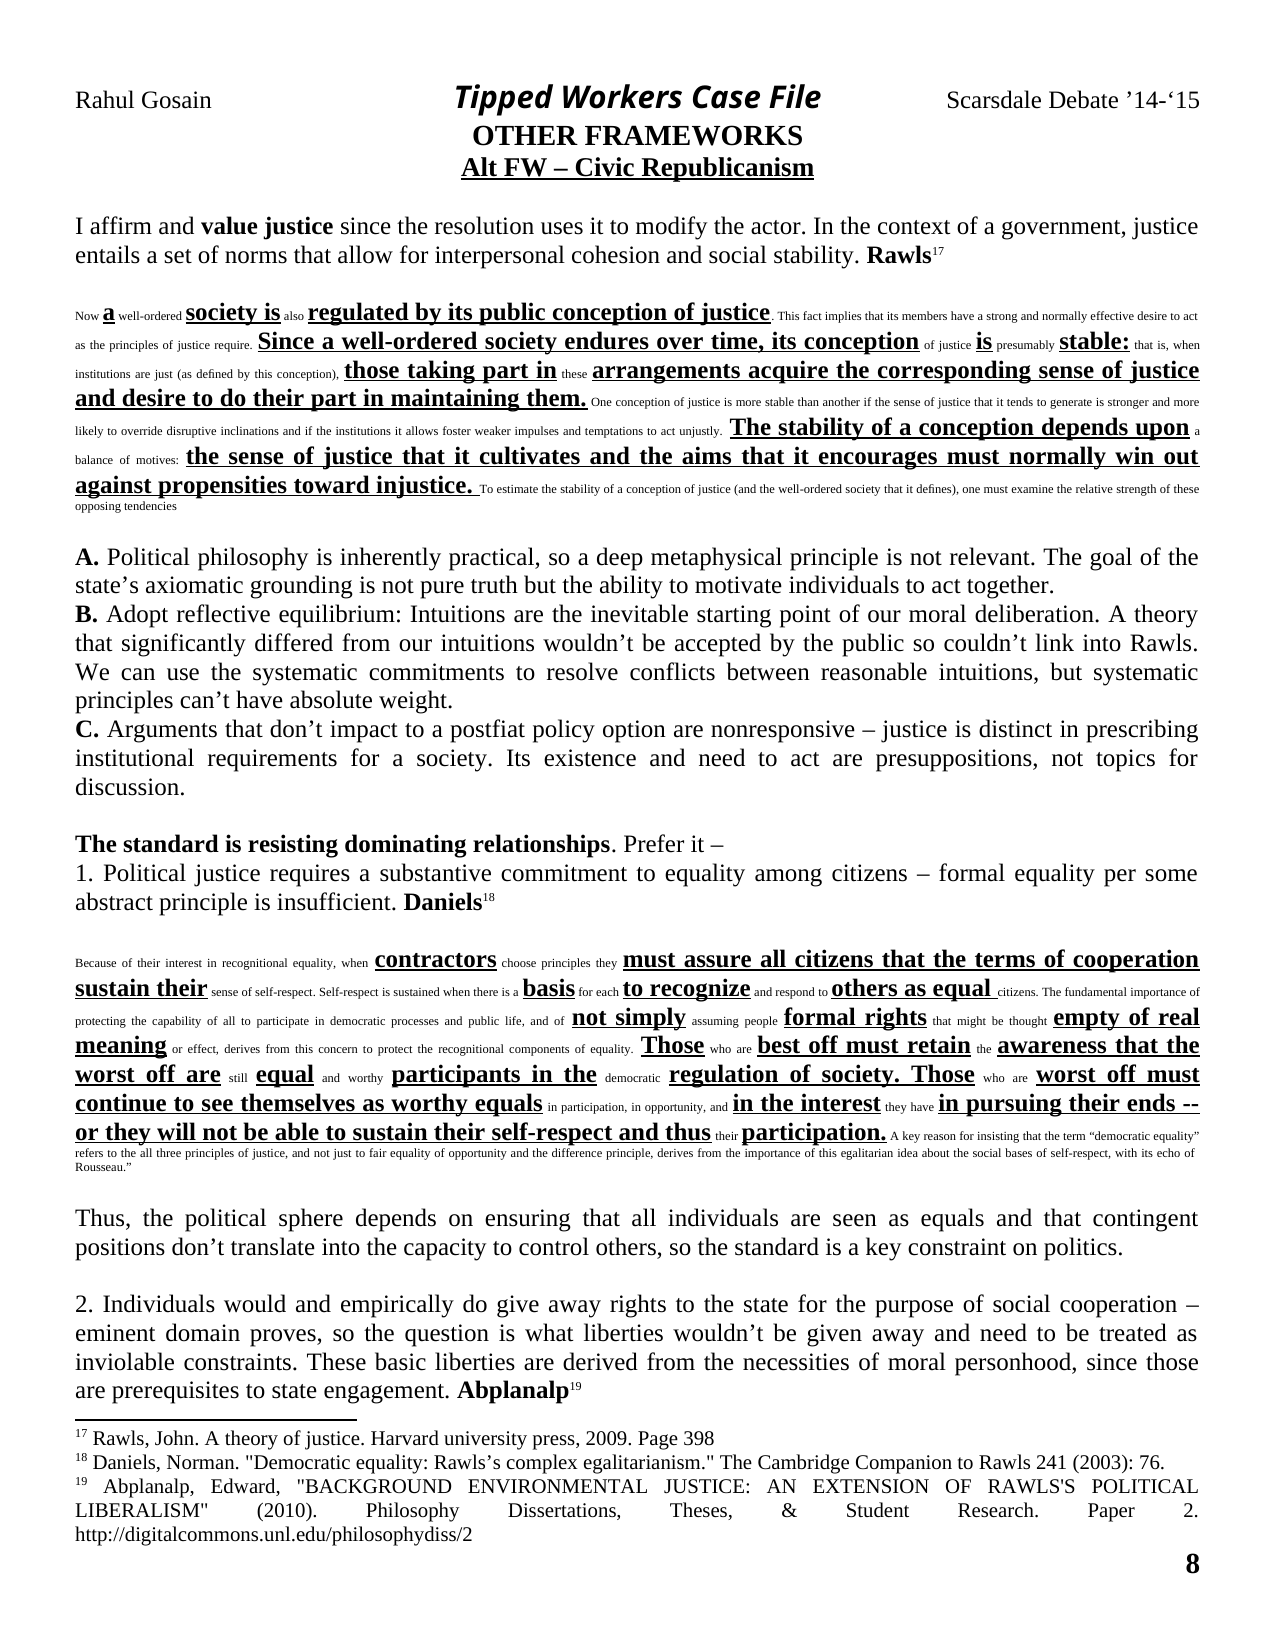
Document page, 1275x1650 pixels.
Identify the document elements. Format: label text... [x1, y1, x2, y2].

text C. Arguments that don’t impact to a postfiat policy option are nonresponsive – justice is distinct in prescribing institutional requirements for a society. Its existence and need to act are presuppositions, not topics for discussion. [75, 714, 1200, 800]
text 1. Political justice requires a substantive commitment to equality among citizens – formal equality per some abstract principle is insufficient. Daniels [75, 858, 1200, 915]
text Now a well-ordered society is also regulated by its public conception of justice. This fact implies that its members have a strong and normally effective desire to act as the principles of justice require. Since a well-ordered society endures over time, its conception of justice is presumably stable: that is, when institutions are just (as deﬁned by this conception), those taking part in these arrangements acquire the corresponding sense of justice and desire to do their part in maintaining them. One conception of justice is more stable than another if the sense of justice that it tends to generate is stronger and more likely to override disruptive inclinations and if the institutions it allows foster weaker impulses and temptations to act unjustly. The stability of a conception depends upon a balance of motives: the sense of justice that it cultivates and the aims that it encourages must normally win out against propensities toward injustice. To estimate the stability of a conception of justice (and the well-ordered society that it deﬁnes), one must examine the relative strength of these opposing tendencies [75, 297, 1200, 513]
text 2. Individuals would and empirically do give away rights to the state for the purpose of social cooperation – eminent domain proves, so the question is what liberties wouldn’t be given away and need to be treated as inviolable constraints. These basic liberties are derived from the necessities of moral personhood, since those are prerequisites to state engagement. Abplanalp [75, 1289, 1200, 1404]
text Because of their interest in recognitional equality, when contractors choose principles they must assure all citizens that the terms of cooperation sustain their sense of self-respect. Self-respect is sustained when there is a basis for each to recognize and respond to others as equal citizens. The fundamental importance of protecting the capability of all to participate in democratic processes and public life, and of not simply assuming people formal rights that might be thought empty of real meaning or effect, derives from this concern to protect the recognitional components of equality. Those who are best off must retain the awareness that the worst off are still equal and worthy participants in the democratic regulation of society. Those who are worst off must continue to see themselves as worthy equals in participation, in opportunity, and in the interest they have in pursuing their ends -- or they will not be able to sustain their self-respect and thus their participation. A key reason for insisting that the term “democratic equality” refers to the all three principles of justice, and not just to fair equality of opportunity and the difference principle, derives from the importance of this egalitarian idea about the social bases of self-respect, with its echo of Rousseau.” [75, 944, 1200, 1174]
text The standard is resisting dominating relationships. Prefer it – [75, 829, 1200, 858]
text A. Political philosophy is inherently practical, so a deep metaphysical principle is not relevant. The goal of the state’s axiomatic grounding is not pure truth but the ability to motivate individuals to act together. [75, 542, 1200, 599]
subtitle Other Frameworks [75, 118, 1200, 151]
text I affirm and value justice since the resolution uses it to modify the actor. In the context of a government, justice entails a set of norms that allow for interpersonal cohesion and social stability. Rawls [75, 211, 1200, 268]
subtitle Alt FW – Civic Republicanism [75, 151, 1200, 182]
text B. Adopt reflective equilibrium: Intuitions are the inevitable starting point of our moral deliberation. A theory that significantly differed from our intuitions wouldn’t be accepted by the public so couldn’t link into Rawls. We can use the systematic commitments to resolve conflicts between reasonable intuitions, but systematic principles can’t have absolute weight. [75, 599, 1200, 714]
text Thus, the political sphere depends on ensuring that all individuals are seen as equals and that contingent positions don’t translate into the capacity to control others, so the standard is a key constraint on politics. [75, 1203, 1200, 1260]
